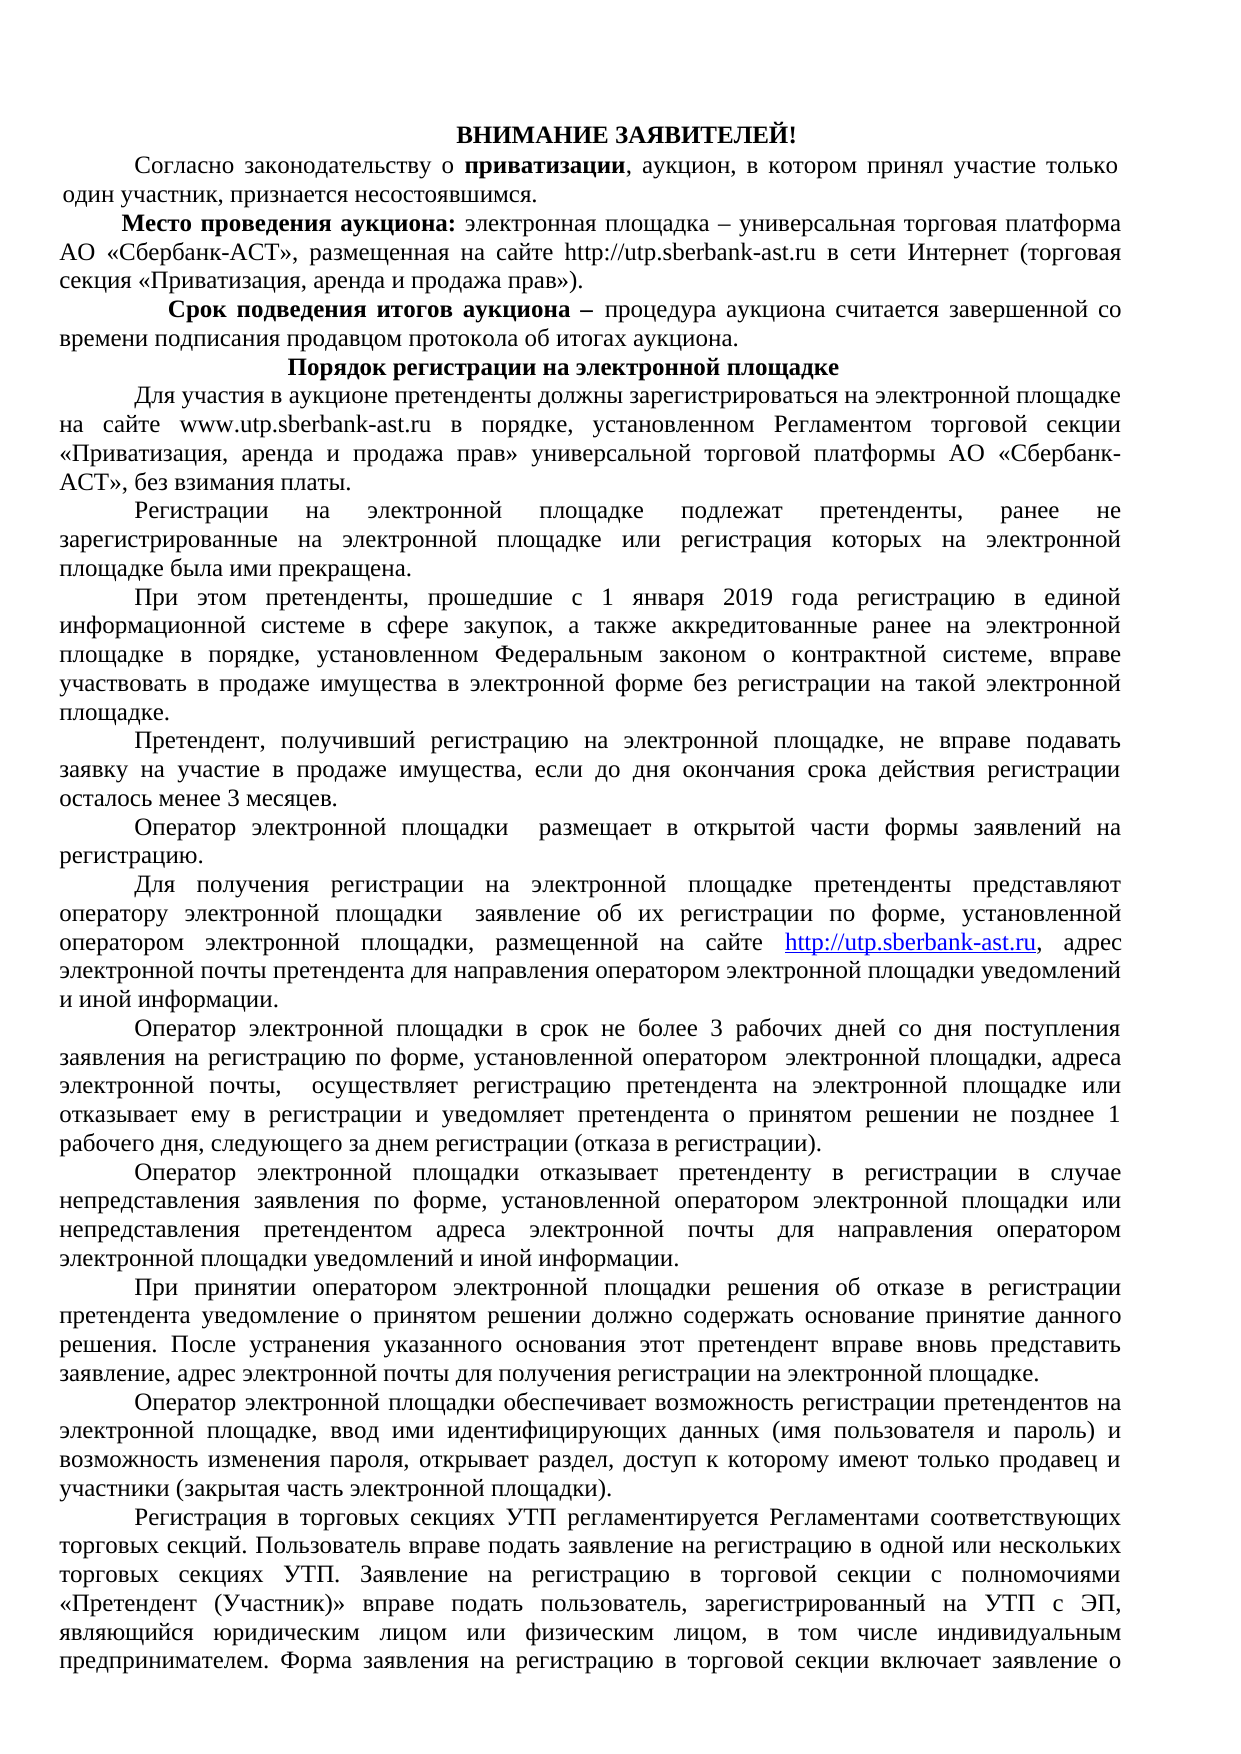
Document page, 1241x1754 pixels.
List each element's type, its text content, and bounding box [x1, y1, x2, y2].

text При этом претенденты, прошедшие с 1 января 2019 года регистрацию в единой информационной системе в сфере закупок, а также аккредитованные ранее на электронной площадке в порядке, установленном Федеральным законом о контрактной системе, вправе участвовать в продаже имущества в электронной форме без регистрации на такой электронной площадке. [59, 582, 1122, 725]
text Оператор электронной площадки обеспечивает возможность регистрации претендентов на электронной площадке, ввод ими идентифицирующих данных (имя пользователя и пароль) и возможность изменения пароля, открывает раздел, доступ к которому имеют только продавец и участники (закрытая часть электронной площадки). [59, 1387, 1122, 1502]
text Оператор электронной площадки в срок не более 3 рабочих дней со дня поступления заявления на регистрацию по форме, установленной оператором электронной площадки, адреса электронной почты, осуществляет регистрацию претендента на электронной площадке или отказывает ему в регистрации и уведомляет претендента о принятом решении не позднее 1 рабочего дня, следующего за днем регистрации (отказа в регистрации). [59, 1013, 1122, 1157]
text Претендент, получивший регистрацию на электронной площадке, не вправе подавать заявку на участие в продаже имущества, если до дня окончания срока действия регистрации осталось менее 3 месяцев. [59, 725, 1122, 812]
text Для участия в аукционе претенденты должны зарегистрироваться на электронной площадке на сайте www.utp.sberbank-ast.ru в порядке, установленном Регламентом торговой секции «Приватизация, аренда и продажа прав» универсальной торговой платформы АО «Сбербанк-АСТ», без взимания платы. [59, 380, 1122, 495]
text Срок подведения итогов аукциона – процедура аукциона считается завершенной со времени подписания продавцом протокола об итогах аукциона. [59, 294, 1122, 352]
text Регистрации на электронной площадке подлежат претенденты, ранее не зарегистрированные на электронной площадке или регистрация которых на электронной площадке была ими прекращена. [59, 495, 1122, 582]
text Место проведения аукциона: электронная площадка – универсальная торговая платформа АО «Сбербанк-АСТ», размещенная на сайте http://utp.sberbank-ast.ru в сети Интернет (торговая секция «Приватизация, аренда и продажа прав»). [59, 208, 1122, 294]
text Согласно законодательству о приватизации, аукцион, в котором принял участие только один участник, признается несостоявшимся. [62, 150, 1119, 208]
text ВНИМАНИЕ ЗАЯВИТЕЛЕЙ! [62, 120, 1119, 149]
text При принятии оператором электронной площадки решения об отказе в регистрации претендента уведомление о принятом решении должно содержать основание принятие данного решения. После устранения указанного основания этот претендент вправе вновь представить заявление, адрес электронной почты для получения регистрации на электронной площадке. [59, 1272, 1122, 1387]
text Для получения регистрации на электронной площадке претенденты представляют оператору электронной площадки заявление об их регистрации по форме, установленной оператором электронной площадки, размещенной на сайте http://utp.sberbank-ast.ru, адрес электронной почты претендента для направления оператором электронной площадки уведомлений и иной информации. [59, 869, 1122, 1013]
text Оператор электронной площадки размещает в открытой части формы заявлений на регистрацию. [59, 812, 1122, 869]
text Оператор электронной площадки отказывает претенденту в регистрации в случае непредставления заявления по форме, установленной оператором электронной площадки или непредставления претендентом адреса электронной почты для направления оператором электронной площадки уведомлений и иной информации. [59, 1157, 1122, 1272]
text Порядок регистрации на электронной площадке [0, 352, 1122, 380]
